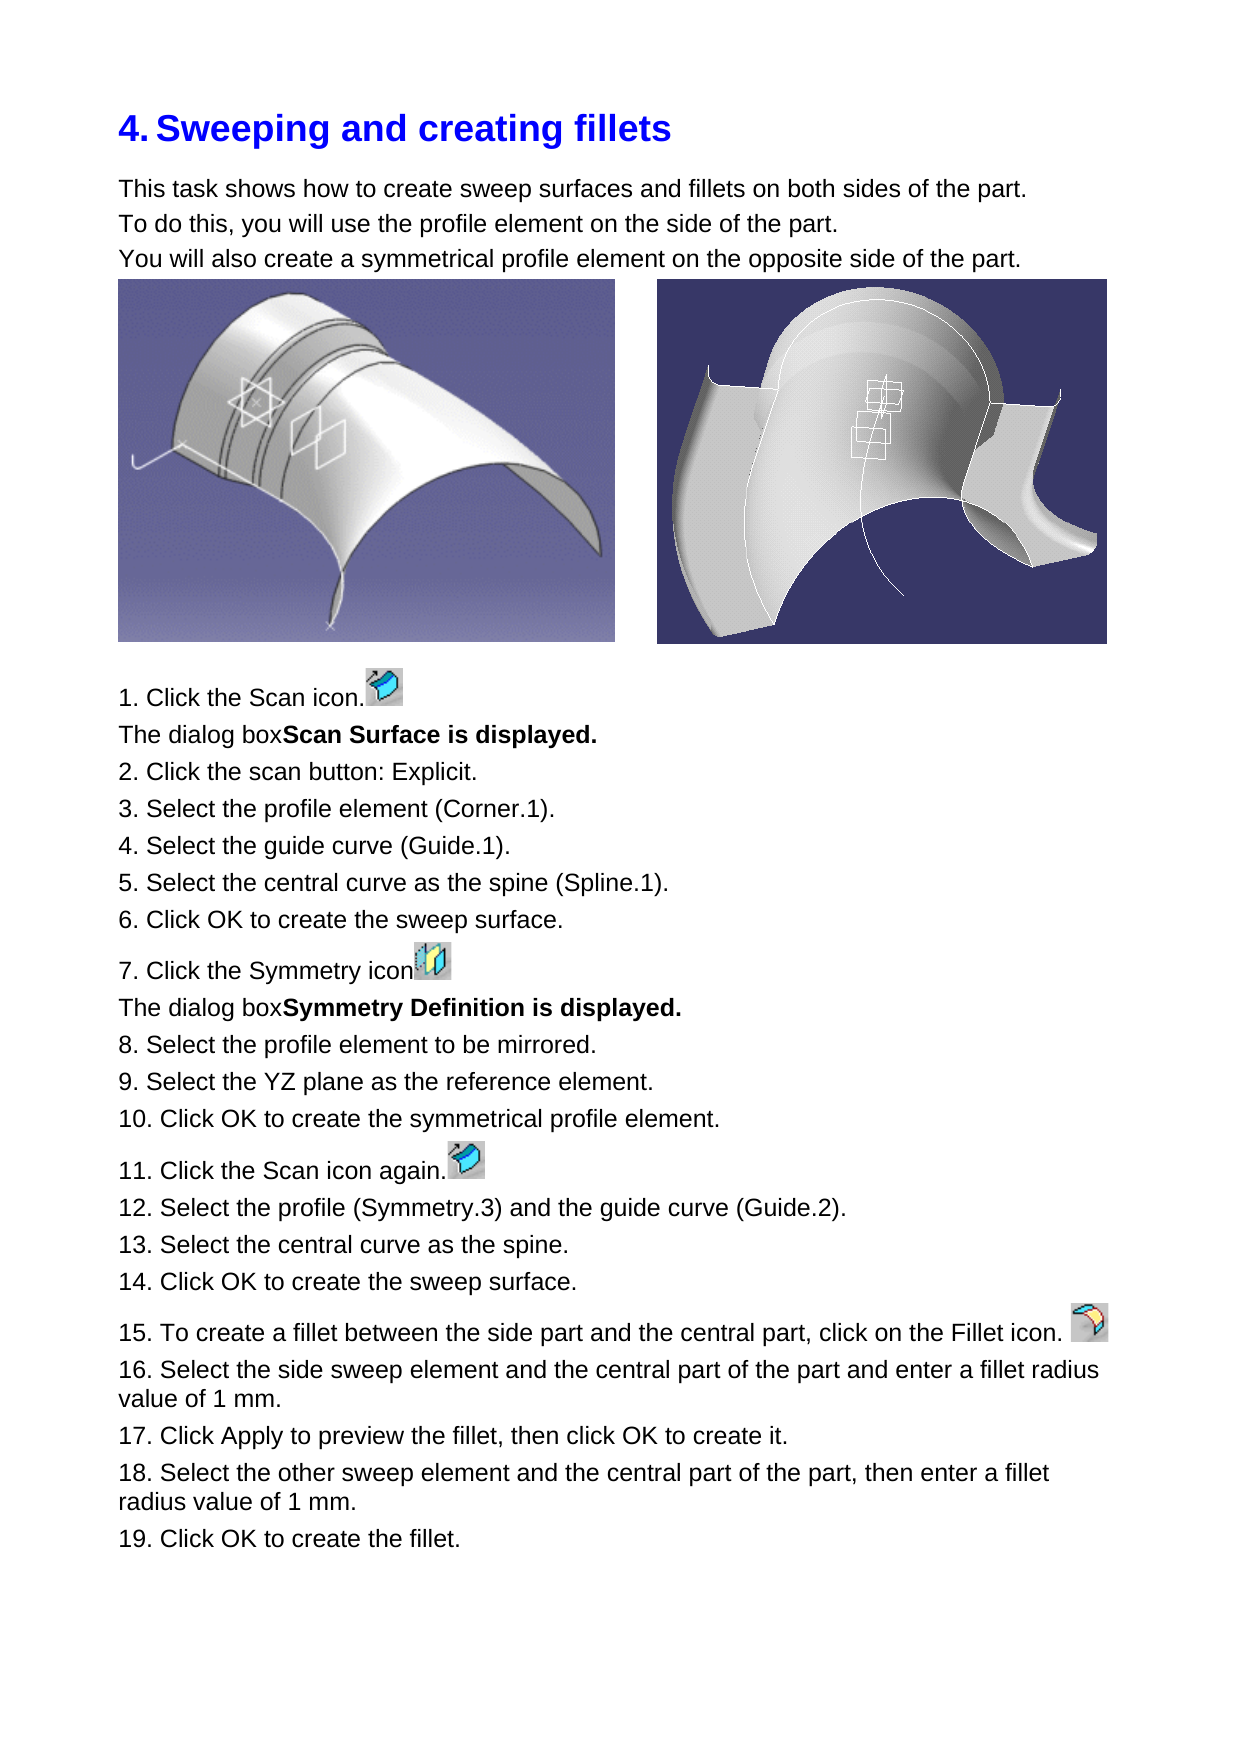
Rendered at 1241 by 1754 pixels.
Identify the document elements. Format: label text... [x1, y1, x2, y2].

subtitle 19. Click OK to create the fillet. [118, 1524, 1122, 1553]
text This task shows how to create sweep surfaces and fillets on both sides of the part. [118, 174, 1122, 203]
subtitle 6. Click OK to create the sweep surface. [118, 905, 1122, 934]
subtitle 2. Click the scan button: Explicit. [118, 757, 1122, 785]
subtitle 13. Select the central curve as the spine. [118, 1230, 1122, 1258]
subtitle 10. Click OK to create the symmetrical profile element. [118, 1104, 1122, 1133]
subtitle 9. Select the YZ plane as the reference element. [118, 1067, 1122, 1096]
subtitle 15. To create a fillet between the side part and the central part, click on the Fillet icon. [118, 1304, 1122, 1347]
picture [118, 279, 615, 642]
picture [414, 942, 452, 980]
picture [365, 668, 403, 706]
picture [1070, 1303, 1109, 1342]
subtitle 11. Click the Scan icon again. [118, 1142, 1122, 1184]
subtitle Sweeping and creating fillets [118, 106, 1122, 149]
subtitle 14. Click OK to create the sweep surface. [118, 1267, 1122, 1296]
picture [657, 279, 1107, 644]
subtitle 5. Select the central curve as the spine (Spline.1). [118, 868, 1122, 897]
text You will also create a symmetrical profile element on the opposite side of the part. [118, 244, 1122, 273]
subtitle 17. Click Apply to preview the fillet, then click OK to create it. [118, 1421, 1122, 1450]
subtitle 8. Select the profile element to be mirrored. [118, 1030, 1122, 1059]
subtitle 3. Select the profile element (Corner.1). [118, 794, 1122, 822]
subtitle 1. Click the Scan icon. [118, 668, 1122, 711]
subtitle 12. Select the profile (Symmetry.3) and the guide curve (Guide.2). [118, 1193, 1122, 1221]
picture [447, 1141, 485, 1179]
subtitle The dialog boxScan Surface is displayed. [118, 719, 1122, 748]
subtitle 16. Select the side sweep element and the central part of the part and enter a fillet radius value of 1 mm. [118, 1355, 1122, 1413]
subtitle 7. Click the Symmetry icon [118, 942, 1122, 985]
subtitle The dialog boxSymmetry Definition is displayed. [118, 993, 1122, 1022]
subtitle 4. Select the guide curve (Guide.1). [118, 831, 1122, 859]
subtitle 18. Select the other sweep element and the central part of the part, then enter a fillet radius value of 1 mm. [118, 1458, 1122, 1516]
text To do this, you will use the profile element on the side of the part. [118, 209, 1122, 238]
